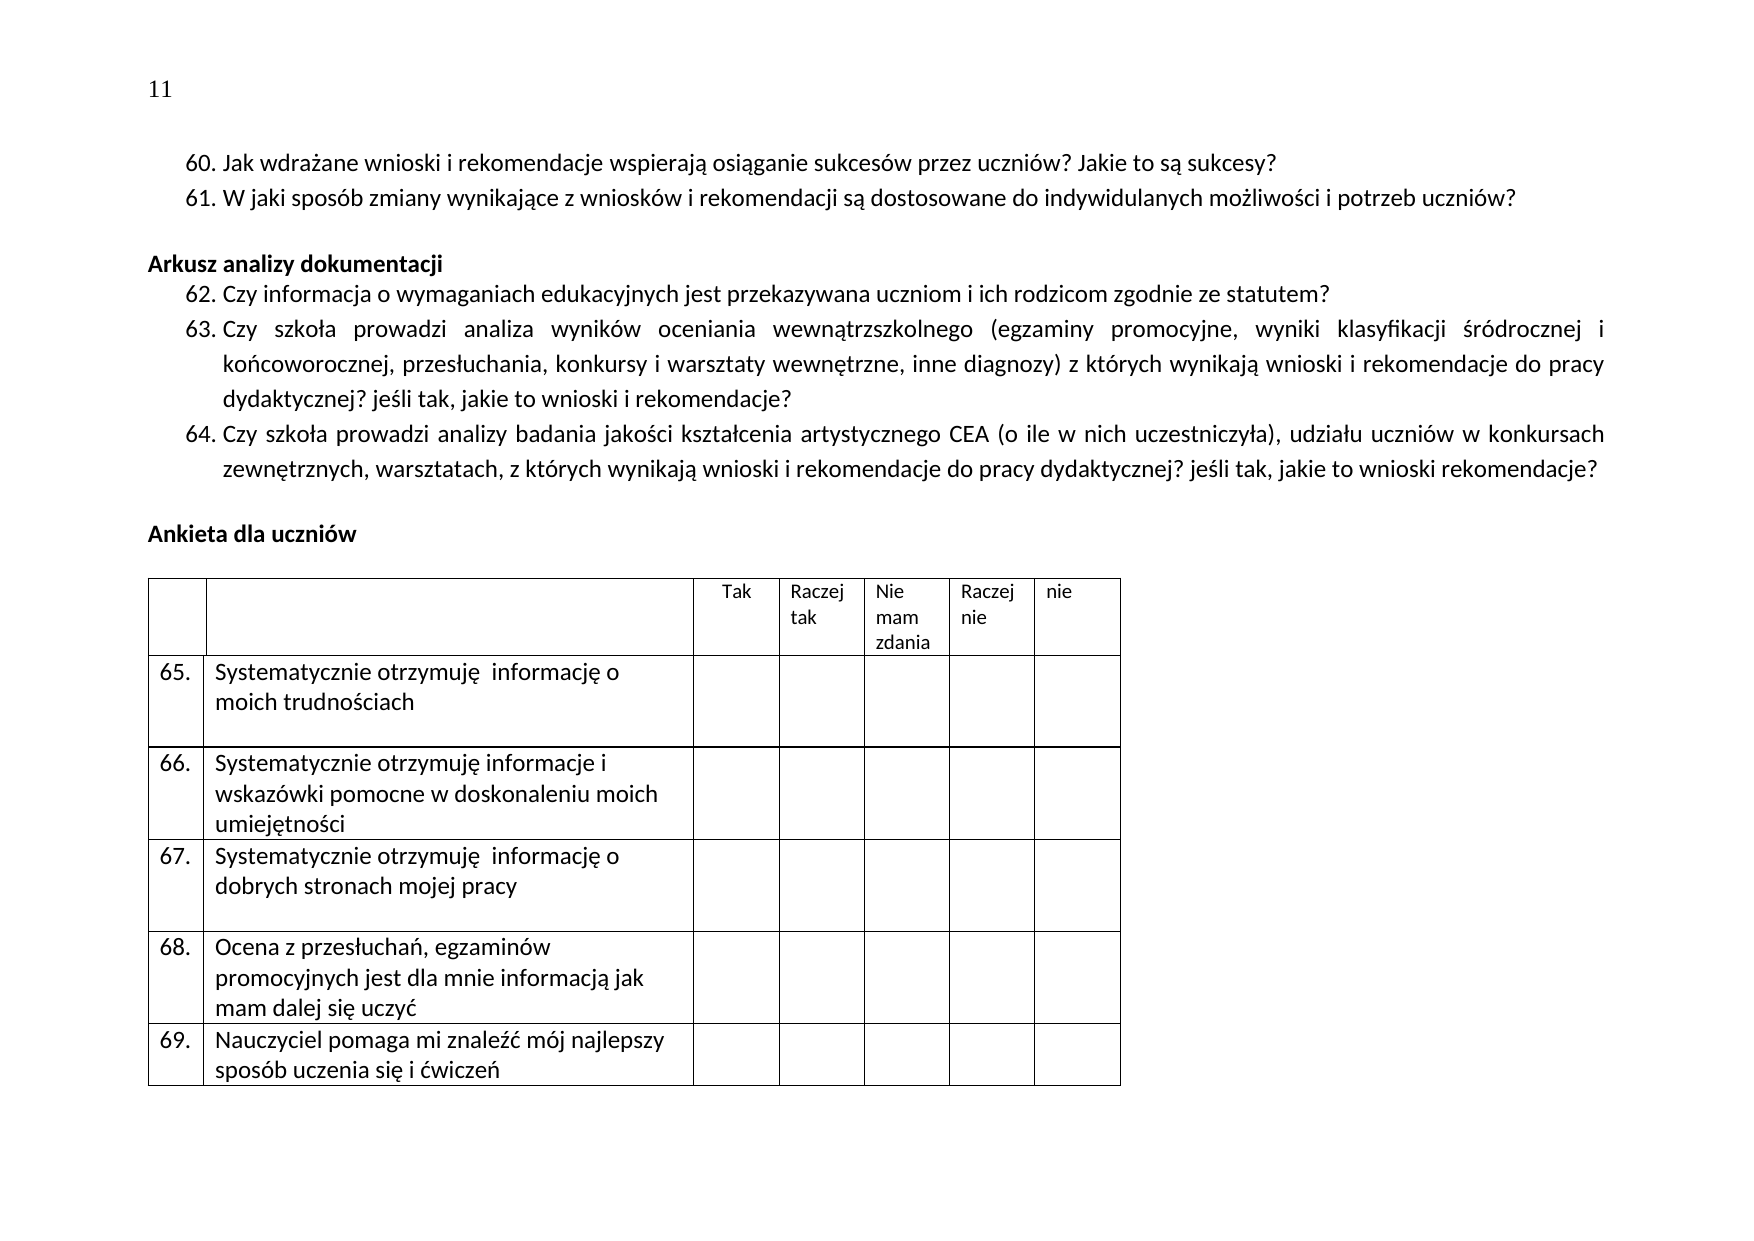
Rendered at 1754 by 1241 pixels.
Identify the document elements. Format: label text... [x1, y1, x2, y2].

table_header [149, 579, 206, 655]
table_cell [865, 656, 949, 746]
table_cell [694, 1024, 779, 1085]
list Czy szkoła prowadzi analizy badania jakości kształcenia artystycznego CEA (o ile w nich uczestniczyła), udziału uczniów w konkursach zewnętrznych, warsztatach, z których wynikają wnioski i rekomendacje do pracy dydaktycznej? jeśli tak, jakie to wnioski rekomendacje? [185, 419, 1606, 484]
table_cell [865, 1024, 949, 1085]
table_cell Systematycznie otrzymuję informacje i wskazówki pomocne w doskonaleniu moich umiejętności [204, 748, 693, 839]
table_cell [950, 656, 1034, 746]
table_cell [950, 748, 1034, 839]
list Jak wdrażane wnioski i rekomendacje wspierają osiąganie sukcesów przez uczniów? Jakie to są sukcesy? [185, 148, 1606, 178]
table_cell [780, 932, 864, 1023]
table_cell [204, 1024, 693, 1085]
list W jaki sposób zmiany wynikające z wniosków i rekomendacji są dostosowane do indywidulanych możliwości i potrzeb uczniów? [185, 183, 1606, 213]
text Ankieta dla uczniów [148, 518, 1606, 548]
table_header Raczej tak [780, 579, 864, 655]
table_cell [694, 932, 779, 1023]
table_cell [780, 656, 864, 746]
table_header [207, 579, 693, 655]
table_cell [950, 1024, 1034, 1085]
table_cell Systematycznie otrzymuję informację o dobrych stronach mojej pracy [204, 840, 693, 931]
table_cell [694, 656, 779, 746]
table_cell [865, 748, 949, 839]
table_cell [1035, 748, 1120, 839]
table_cell [1035, 932, 1120, 1023]
table_cell [149, 748, 203, 839]
table_cell [780, 840, 864, 931]
table_header Tak [694, 579, 779, 655]
table_cell [149, 1024, 203, 1085]
table_header nie [1035, 579, 1120, 655]
table_header Raczej nie [950, 579, 1034, 655]
table_cell [865, 932, 949, 1023]
list Czy szkoła prowadzi analiza wyników oceniania wewnątrzszkolnego (egzaminy promocyjne, wyniki klasyfikacji śródrocznej i końcoworocznej, przesłuchania, konkursy i warsztaty wewnętrzne, inne diagnozy) z których wynikają wnioski i rekomendacje do pracy dydaktycznej? jeśli tak, jakie to wnioski i rekomendacje? [185, 314, 1606, 414]
table_cell [950, 932, 1034, 1023]
table_cell [950, 840, 1034, 931]
table_cell [865, 840, 949, 931]
table_cell Systematycznie otrzymuję informację o moich trudnościach [204, 656, 693, 746]
text Arkusz analizy dokumentacji [148, 248, 1606, 279]
table_cell [149, 932, 203, 1023]
table_cell [780, 748, 864, 839]
table_cell [1035, 840, 1120, 931]
table_cell [1035, 656, 1120, 746]
table_header Nie mam zdania [865, 579, 949, 655]
table_cell [694, 840, 779, 931]
table_cell [694, 748, 779, 839]
table_cell Ocena z przesłuchań, egzaminów promocyjnych jest dla mnie informacją jak mam dalej się uczyć [204, 932, 693, 1023]
table_cell [1035, 1024, 1120, 1085]
list Czy informacja o wymaganiach edukacyjnych jest przekazywana uczniom i ich rodzicom zgodnie ze statutem? [185, 279, 1606, 309]
table_cell [149, 656, 203, 746]
table_cell [780, 1024, 864, 1085]
table_cell [149, 840, 203, 931]
